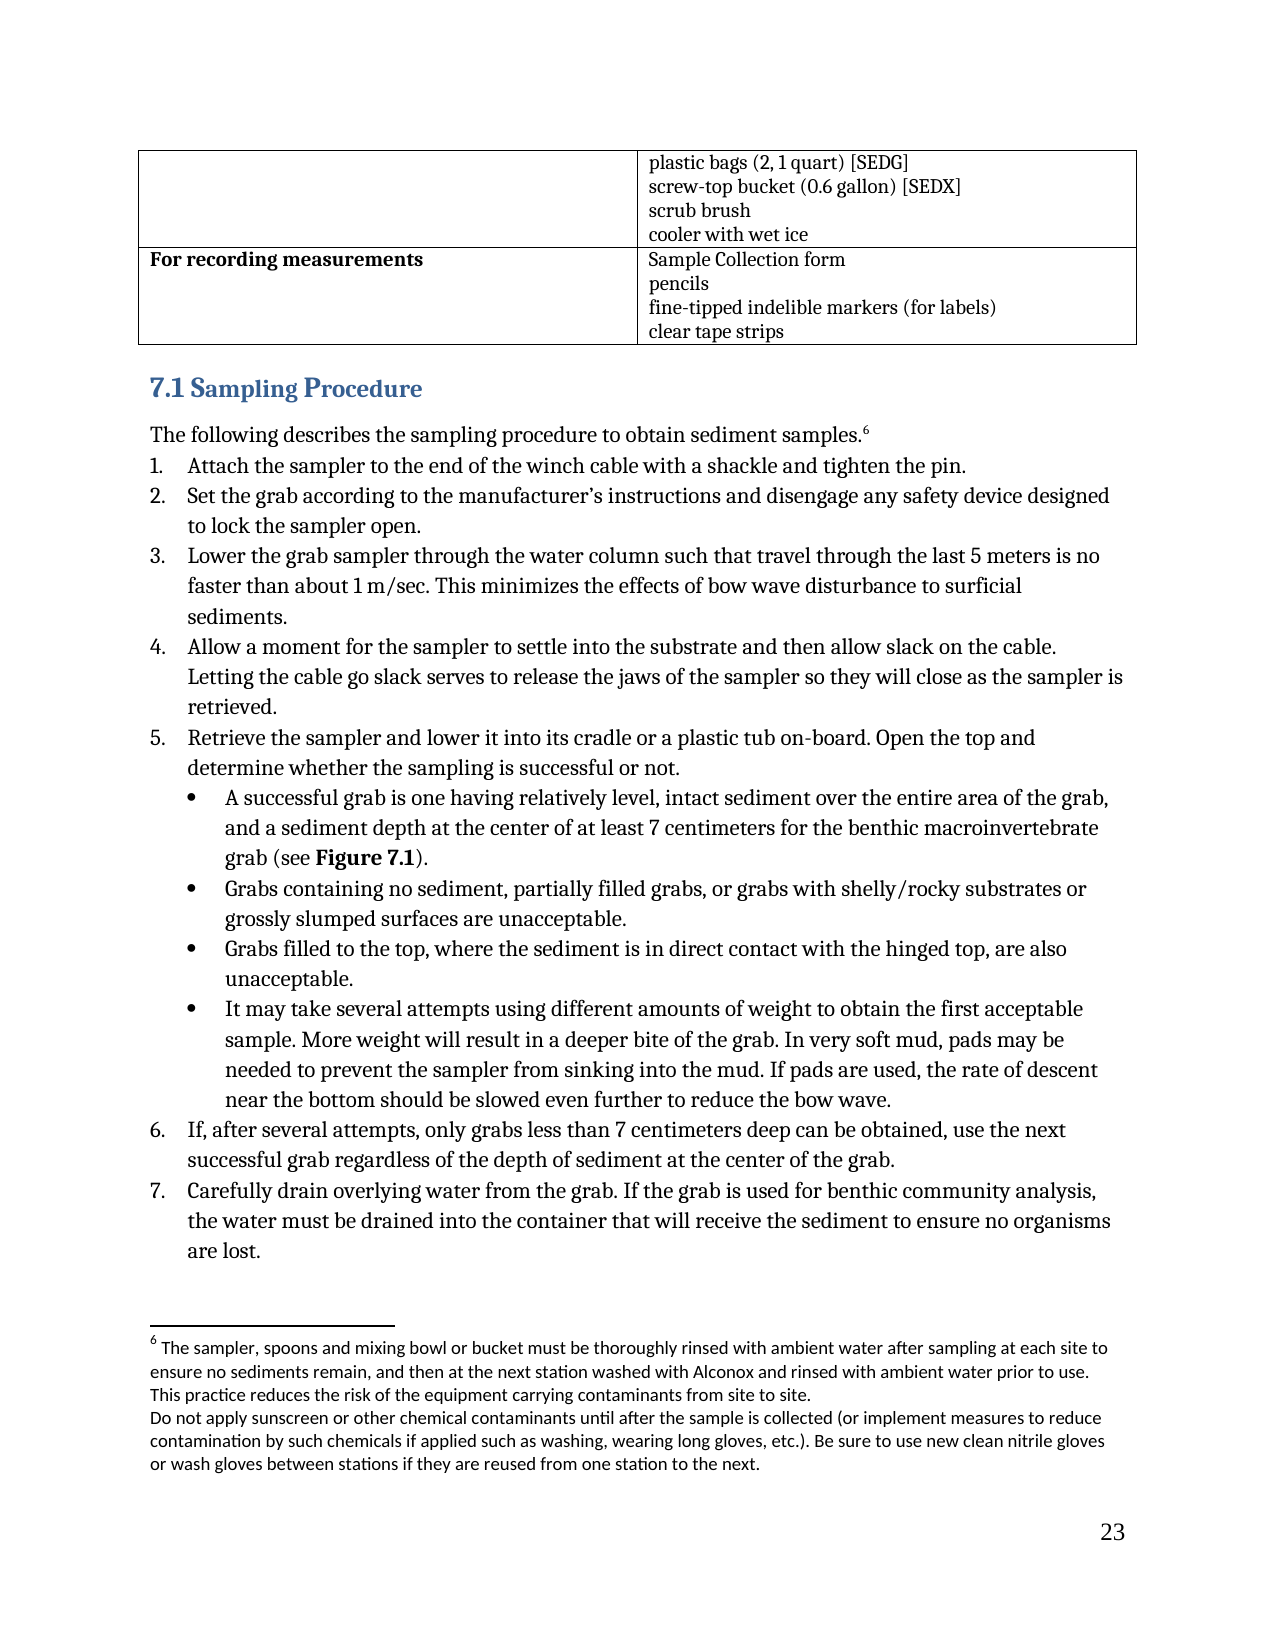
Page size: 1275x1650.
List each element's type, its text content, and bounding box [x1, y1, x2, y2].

table_cell For recording measurements [139, 248, 637, 344]
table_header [638, 151, 1136, 247]
list Lower the grab sampler through the water column such that travel through the last 5 meters is no faster than about 1 m/sec. This minimizes the effects of bow wave disturbance to surficial sediments. [150, 543, 1125, 630]
list Grabs filled to the top, where the sediment is in direct contact with the hinged top, are also unacceptable. [187, 936, 1125, 992]
list If, after several attempts, only grabs less than 7 centimeters deep can be obtained, use the next successful grab regardless of the depth of sediment at the center of the grab. [150, 1117, 1125, 1173]
list It may take several attempts using different amounts of weight to obtain the first acceptable sample. More weight will result in a deeper bite of the grab. In very soft mud, pads may be needed to prevent the sampler from sinking into the mud. If pads are used, the rate of descent near the bottom should be slowed even further to reduce the bow wave. [187, 996, 1125, 1113]
subtitle 7.1 Sampling Procedure [150, 371, 1125, 405]
list Set the grab according to the manufacturer’s instructions and disengage any safety device designed to lock the sampler open. [150, 483, 1125, 539]
text The following describes the sampling procedure to obtain sediment samples. [150, 422, 1125, 448]
list A successful grab is one having relatively level, intact sediment over the entire area of the grab, and a sediment depth at the center of at least 7 centimeters for the benthic macroinvertebrate grab (see Figure 7.1). [187, 785, 1125, 871]
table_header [139, 151, 637, 247]
list Attach the sampler to the end of the winch cable with a shackle and tighten the pin. [150, 452, 1125, 479]
table_cell Sample Collection form pencils fine-tipped indelible markers (for labels) clear tape strips [638, 248, 1136, 344]
list Retrieve the sampler and lower it into its cradle or a plastic tub on-board. Open the top and determine whether the sampling is successful or not. [150, 724, 1125, 781]
list Allow a moment for the sampler to settle into the substrate and then allow slack on the cable. Letting the cable go slack serves to release the jaws of the sampler so they will close as the sampler is retrieved. [150, 634, 1125, 720]
list Grabs containing no sediment, partially filled grabs, or grabs with shelly/rocky substrates or grossly slumped surfaces are unacceptable. [187, 875, 1125, 932]
list Carefully drain overlying water from the grab. If the grab is used for benthic community analysis, the water must be drained into the container that will receive the sediment to ensure no organisms are lost. [150, 1177, 1125, 1264]
